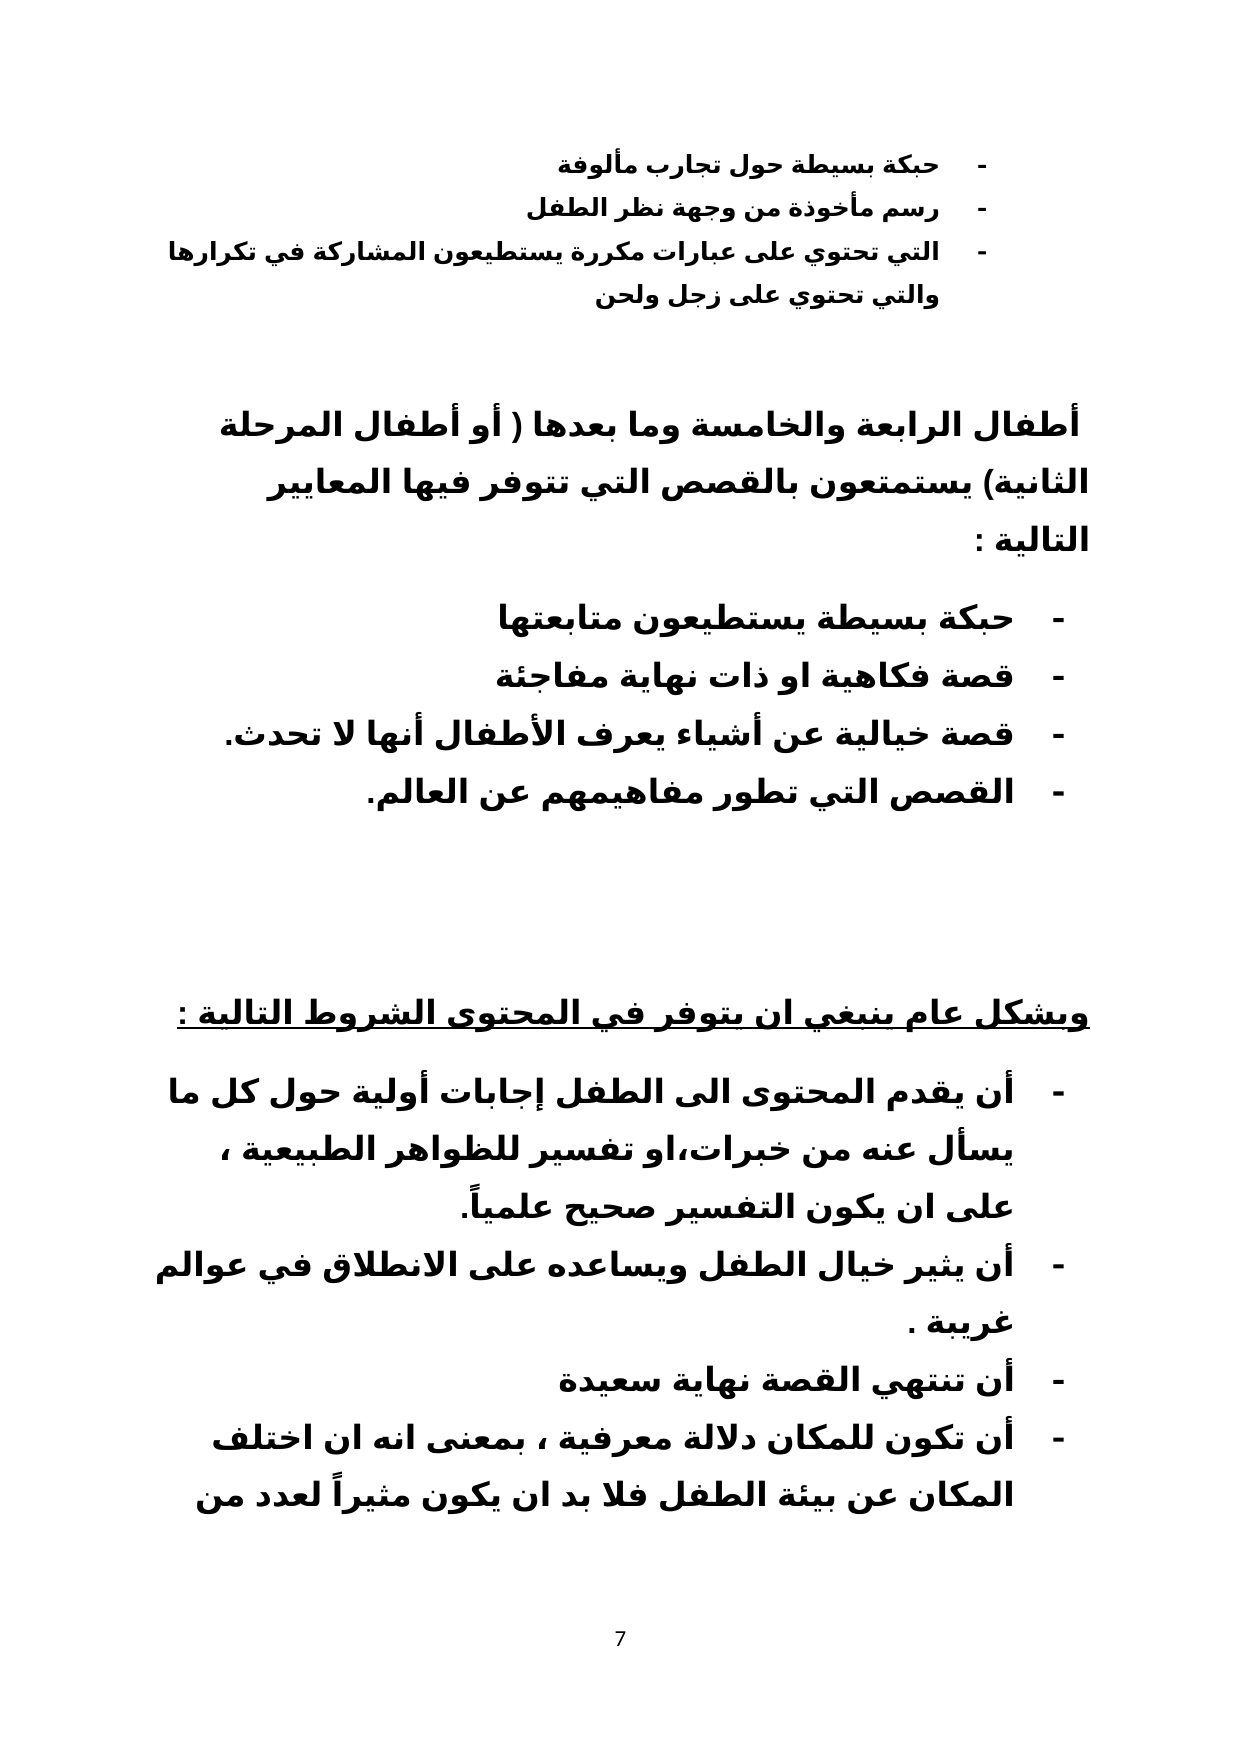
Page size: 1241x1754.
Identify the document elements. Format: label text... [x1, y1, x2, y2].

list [150, 1418, 1053, 1514]
text وبشكل عام ينبغي ان يتوفر في المحتوى الشروط التالية : [150, 993, 1090, 1032]
list رسم مأخوذة من وجهة نظر الطفل [150, 193, 978, 222]
list حبكة بسيطة يستطيعون متابعتها [150, 598, 1053, 637]
list أن يقدم المحتوى الى الطفل إجابات أولية حول كل ما يسأل عنه من خبرات،او تفسير للظواهر الطبيعية ، على ان يكون التفسير صحيح علمياً. [150, 1072, 1053, 1226]
list القصص التي تطور مفاهيمهم عن العالم. [150, 772, 1053, 810]
list قصة خيالية عن أشياء يعرف الأطفال أنها لا تحدث. [150, 714, 1053, 752]
list أن تنتهي القصة نهاية سعيدة [150, 1360, 1053, 1398]
list التي تحتوي على عبارات مكررة يستطيعون المشاركة في تكرارها والتي تحتوي على زجل ولحن [150, 236, 978, 308]
list أن يثير خيال الطفل ويساعده على الانطلاق في عوالم غريبة . [150, 1245, 1053, 1341]
list حبكة بسيطة حول تجارب مألوفة [150, 150, 978, 179]
text أطفال الرابعة والخامسة وما بعدها ( أو أطفال المرحلة الثانية) يستمتعون بالقصص التي تتوفر فيها المعايير التالية : [150, 405, 1090, 558]
list قصة فكاهية او ذات نهاية مفاجئة [150, 656, 1053, 695]
